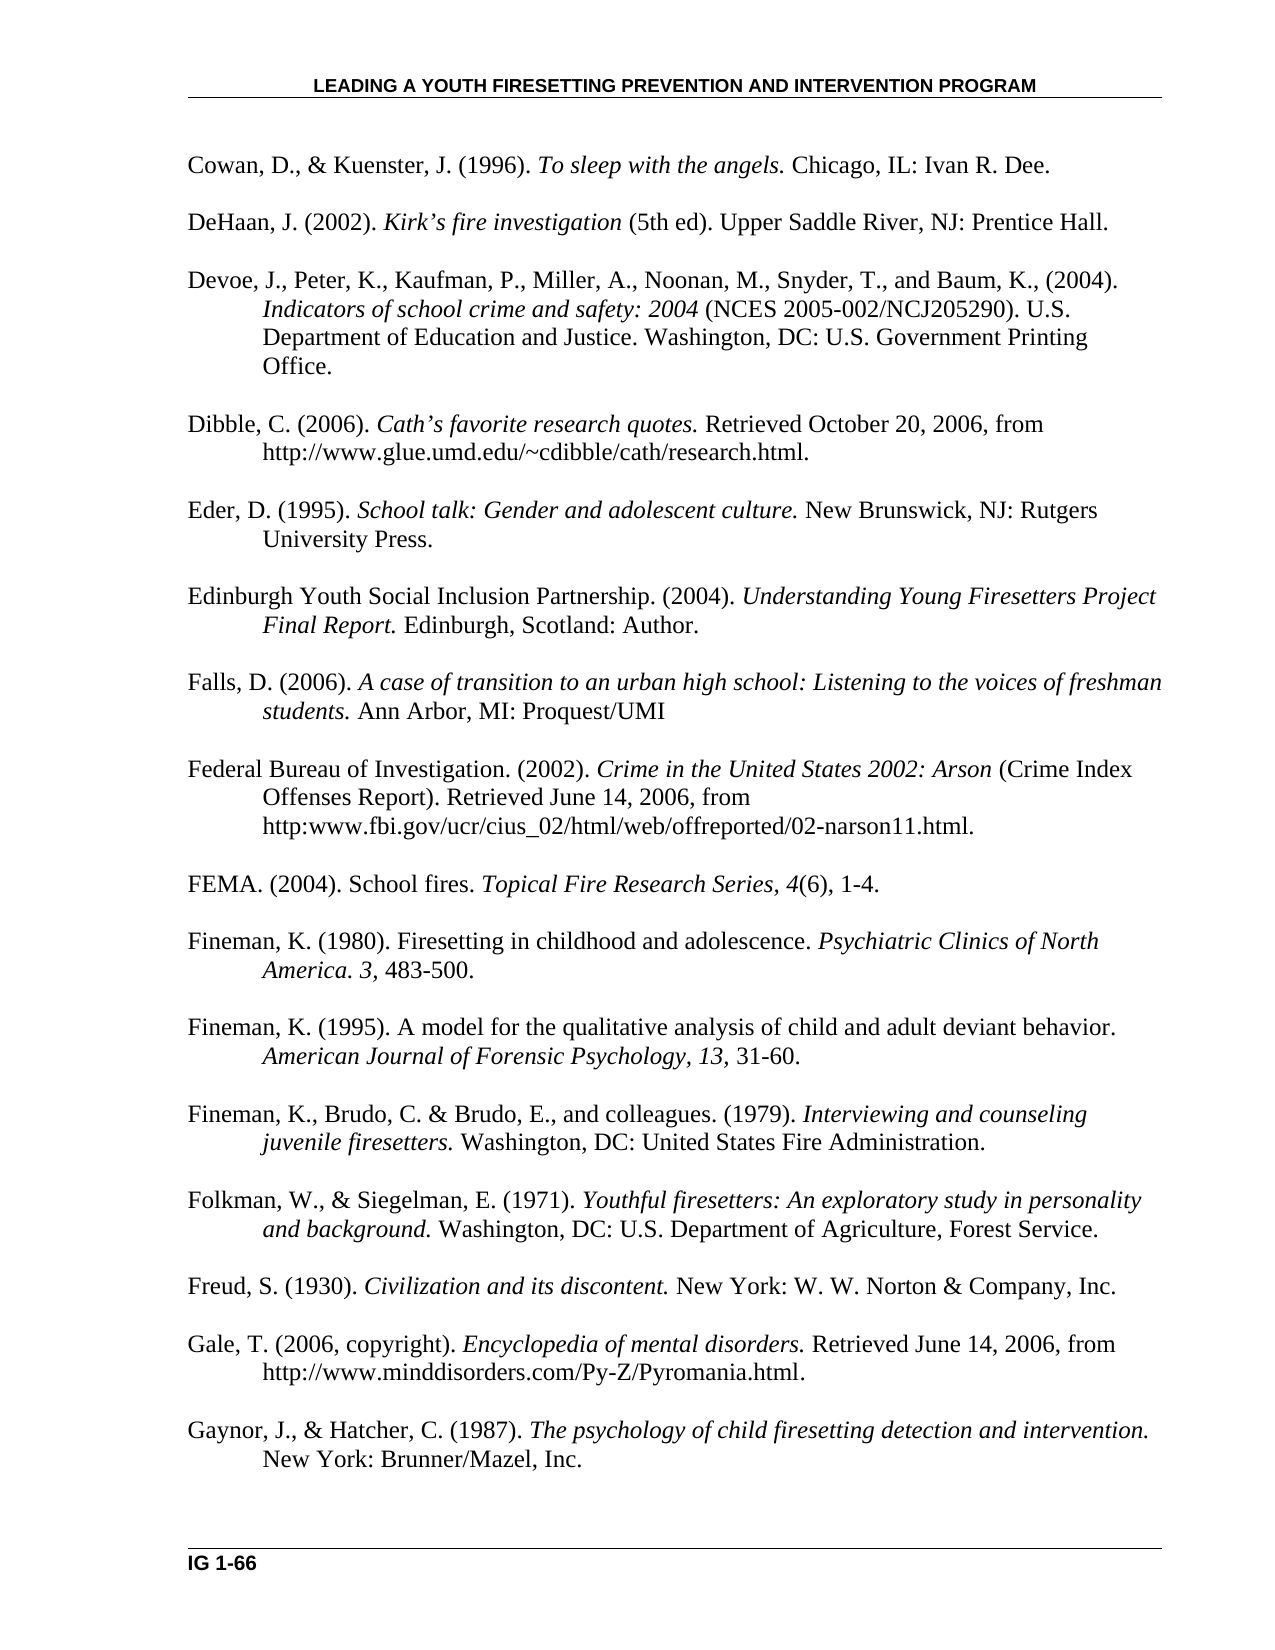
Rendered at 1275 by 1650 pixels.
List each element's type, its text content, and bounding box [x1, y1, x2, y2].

text Gaynor, J., & Hatcher, C. (1987). The psychology of child firesetting detection and intervention. New York: Brunner/Mazel, Inc. [187, 1415, 1162, 1472]
text DeHaan, J. (2002). Kirk’s fire investigation (5th ed). Upper Saddle River, NJ: Prentice Hall. [187, 207, 1162, 236]
text Fineman, K., Brudo, C. & Brudo, E., and colleagues. (1979). Interviewing and counseling juvenile firesetters. Washington, DC: United States Fire Administration. [187, 1099, 1162, 1156]
text Freud, S. (1930). Civilization and its discontent. New York: W. W. Norton & Company, Inc. [187, 1271, 1162, 1300]
text Edinburgh Youth Social Inclusion Partnership. (2004). Understanding Young Firesetters Project Final Report. Edinburgh, Scotland: Author. [187, 581, 1162, 639]
text Eder, D. (1995). School talk: Gender and adolescent culture. New Brunswick, NJ: Rutgers University Press. [187, 495, 1162, 552]
text Gale, T. (2006, copyright). Encyclopedia of mental disorders. Retrieved June 14, 2006, from http://www.minddisorders.com/Py-Z/Pyromania.html. [187, 1329, 1162, 1386]
text Dibble, C. (2006). Cath’s favorite research quotes. Retrieved October 20, 2006, from http://www.glue.umd.edu/~cdibble/cath/research.html. [187, 409, 1162, 466]
text Cowan, D., & Kuenster, J. (1996). To sleep with the angels. Chicago, IL: Ivan R. Dee. [187, 150, 1162, 179]
text Devoe, J., Peter, K., Kaufman, P., Miller, A., Noonan, M., Snyder, T., and Baum, K., (2004). Indicators of school crime and safety: 2004 (NCES 2005-002/NCJ205290). U.S. Department of Education and Justice. Washington, DC: U.S. Government Printing Office. [187, 265, 1162, 380]
text FEMA. (2004). School fires. Topical Fire Research Series, 4(6), 1-4. [187, 869, 1162, 897]
text Folkman, W., & Siegelman, E. (1971). Youthful firesetters: An exploratory study in personality and background. Washington, DC: U.S. Department of Agriculture, Forest Service. [187, 1185, 1162, 1242]
text Fineman, K. (1995). A model for the qualitative analysis of child and adult deviant behavior. American Journal of Forensic Psychology, 13, 31-60. [187, 1012, 1162, 1070]
text Fineman, K. (1980). Firesetting in childhood and adolescence. Psychiatric Clinics of North America. 3, 483-500. [187, 926, 1162, 984]
text Federal Bureau of Investigation. (2002). Crime in the United States 2002: Arson (Crime Index Offenses Report). Retrieved June 14, 2006, from http:www.fbi.gov/ucr/cius_02/html/web/offreported/02-narson11.html. [187, 754, 1162, 840]
text Falls, D. (2006). A case of transition to an urban high school: Listening to the voices of freshman students. Ann Arbor, MI: Proquest/UMI [187, 667, 1162, 725]
